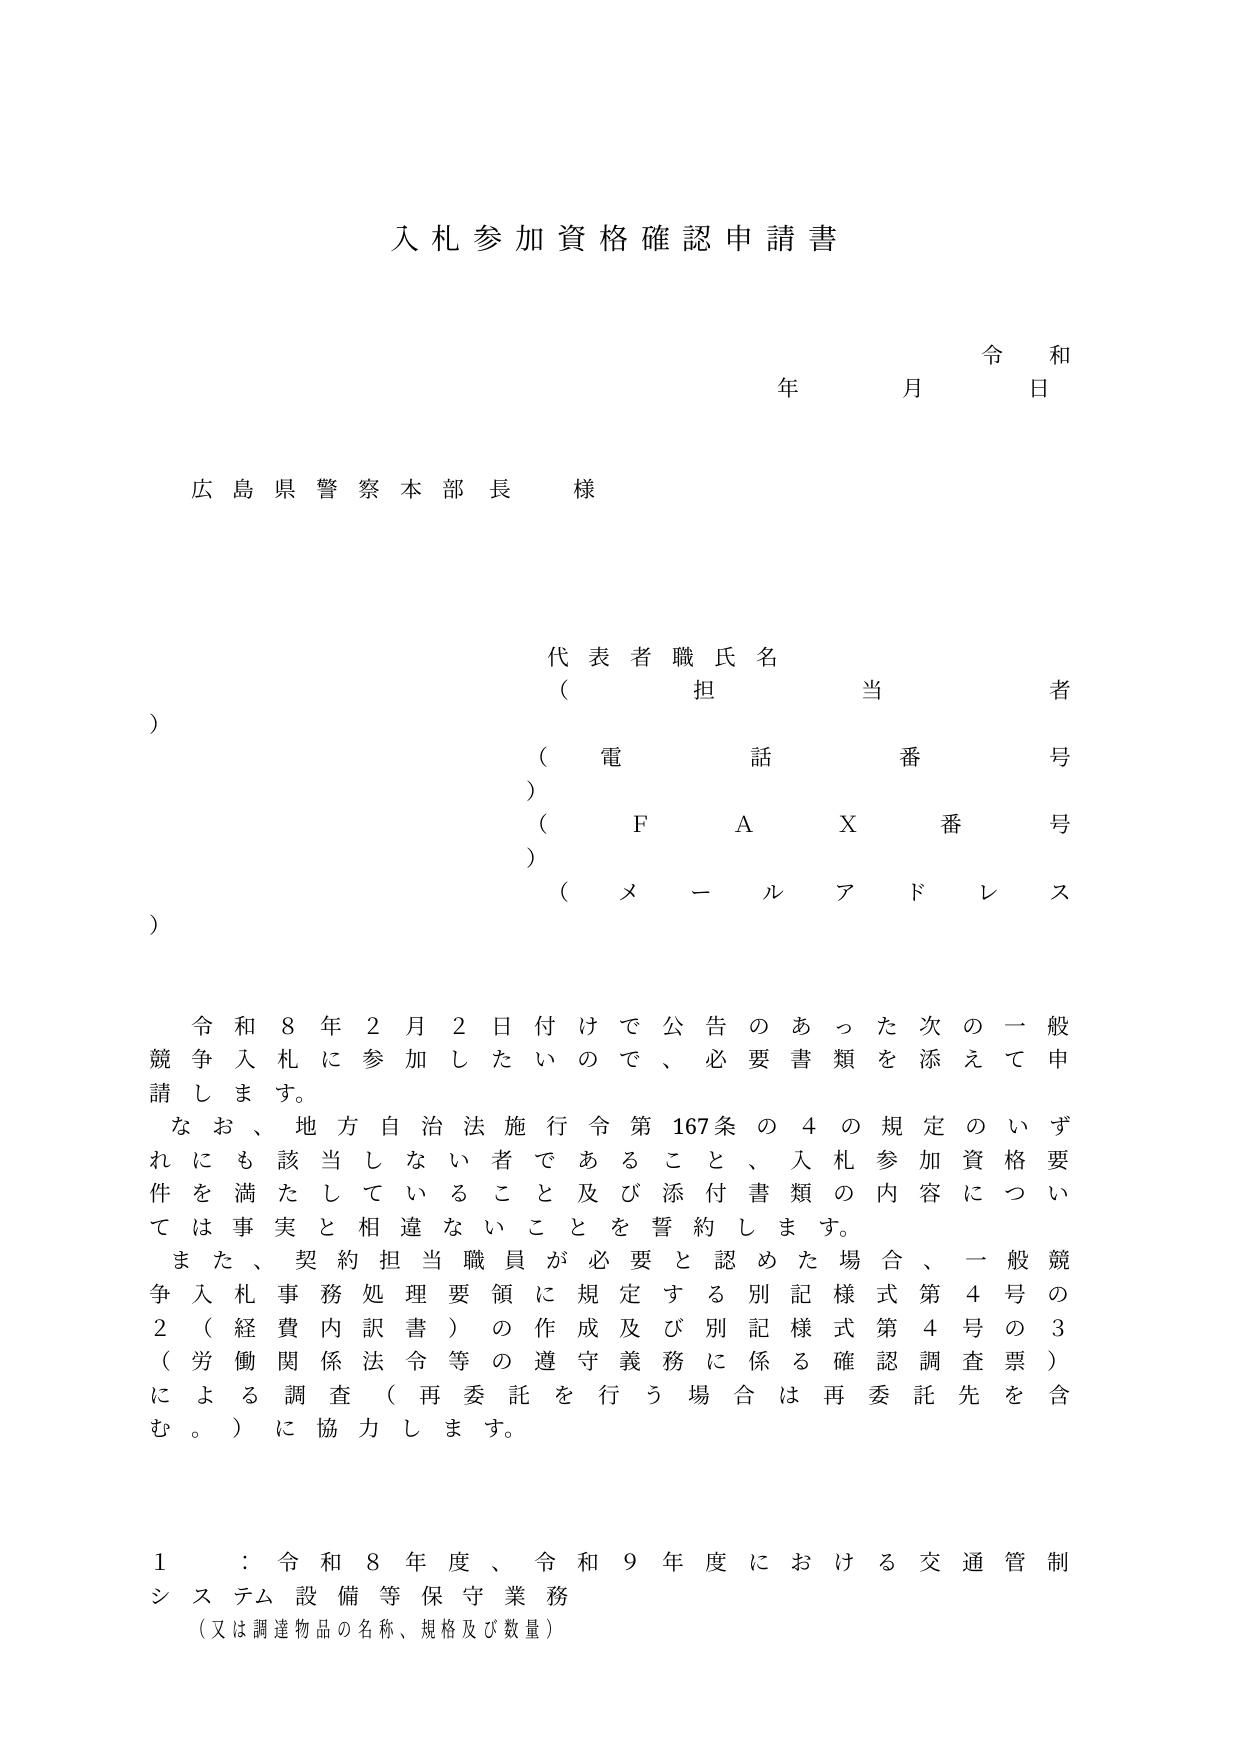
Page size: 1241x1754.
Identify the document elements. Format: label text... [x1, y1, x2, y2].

text 令和８年２月２日付けで公告のあった次の一般競争入札に参加したいので、必要書類を添えて申請します。 [149, 1008, 1091, 1108]
text 令和 年 月 日 [769, 337, 1091, 404]
text （ＦＡＸ番号 ） [524, 807, 1091, 874]
text 入札参加資格確認申請書 [149, 203, 1091, 270]
text また、契約担当職員が必要と認めた場合、一般競争入札事務処理要領に規定する別記様式第４号の２（経費内訳書）の作成及び別記様式第４号の３（労働関係法令等の遵守義務に係る確認調査票）による調査（再委託を行う場合は再委託先を含む。）に協力します。 [149, 1243, 1091, 1444]
text （又は調達物品の名称、規格及び数量） [149, 1612, 1091, 1645]
text 代表者職氏名 [502, 639, 1091, 672]
text （メールアドレス ） [149, 874, 1091, 941]
text １ ：令和８年度、令和９年度における交通管制システム設備等保守業務 [149, 1544, 1091, 1612]
text （担当者 ） [149, 672, 1091, 739]
text なお、地方自治法施行令第167条の４の規定のいずれにも該当しない者であること、入札参加資格要件を満たしていること及び添付書類の内容については事実と相違ないことを誓約します。 [149, 1108, 1091, 1243]
text 広島県警察本部長 様 [149, 471, 1091, 505]
text （電 話 番 号 ） [524, 739, 1091, 807]
